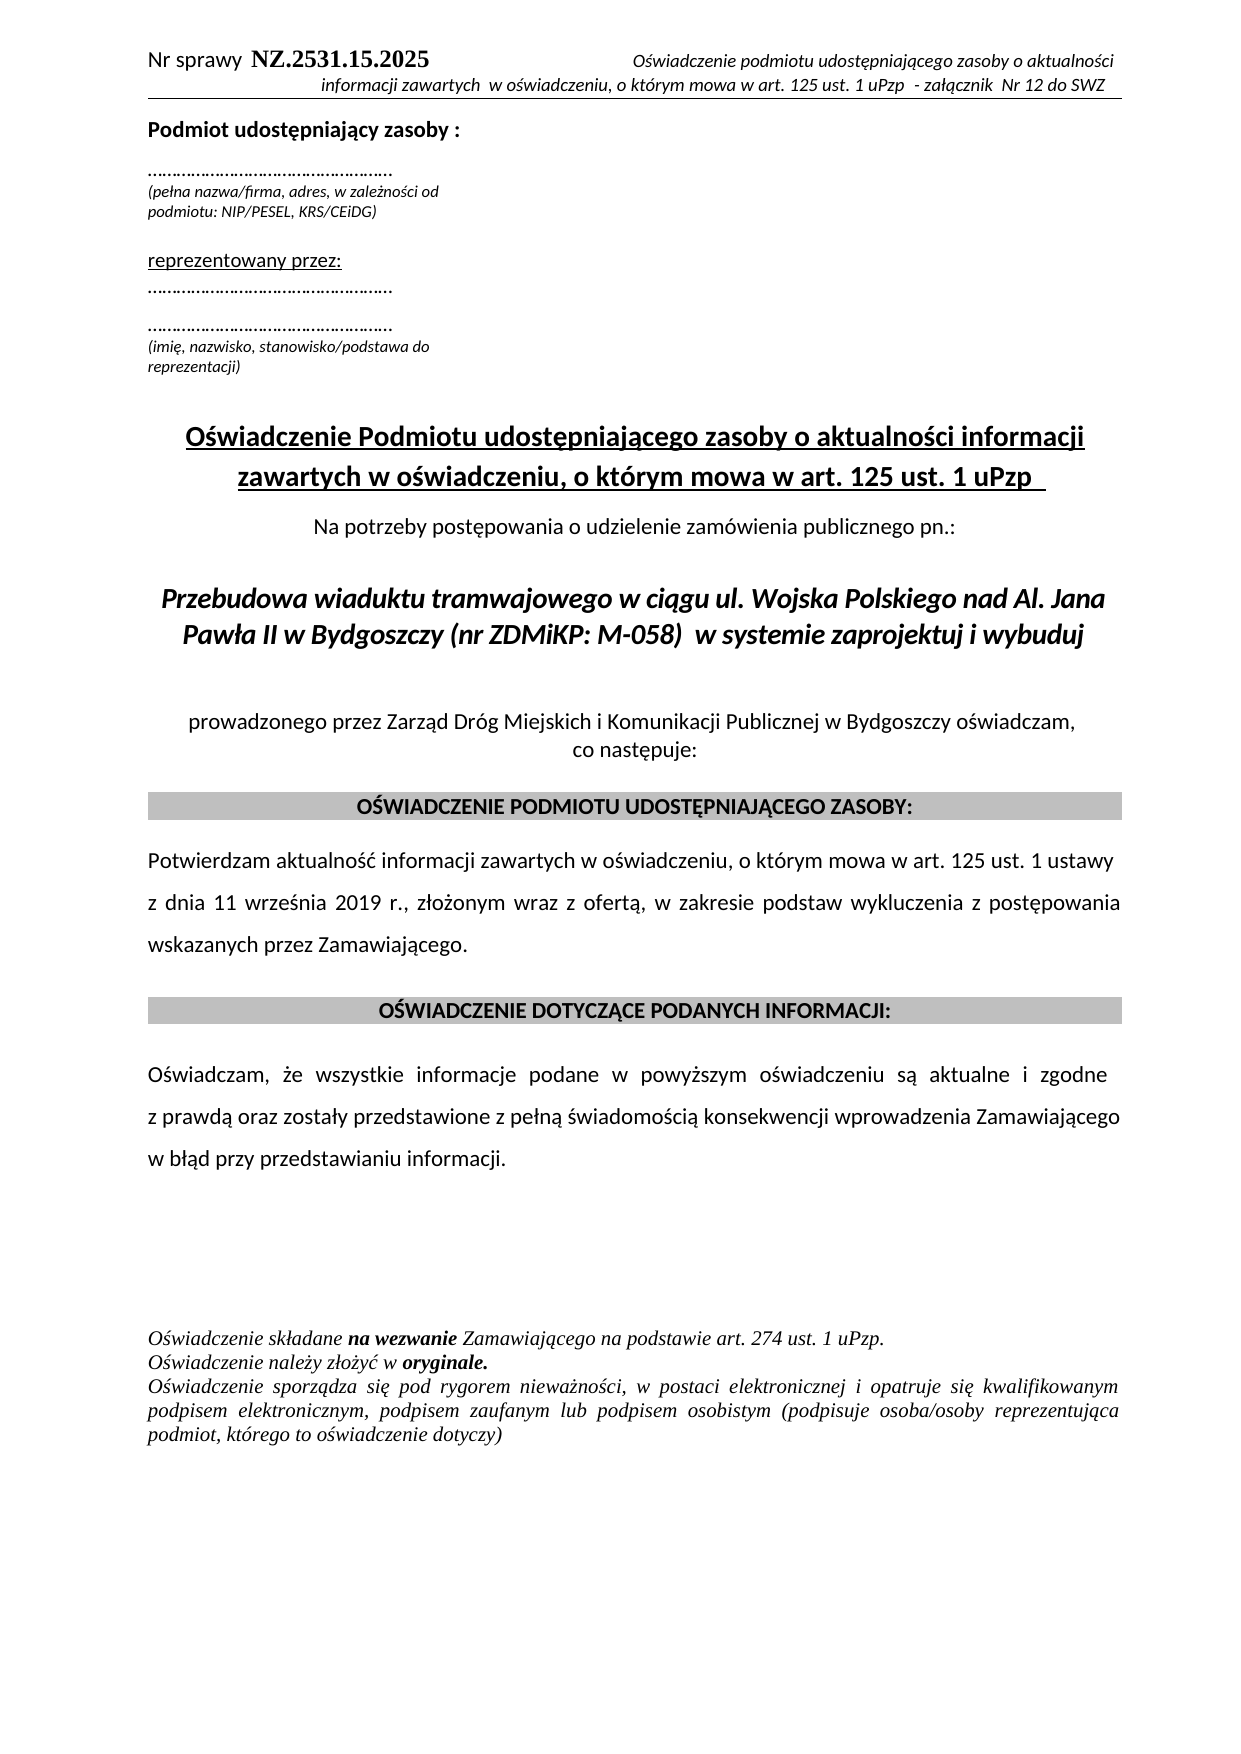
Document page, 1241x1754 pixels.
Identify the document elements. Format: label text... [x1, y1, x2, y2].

list Oświadczenie należy złożyć w oryginale. [148, 1350, 1122, 1374]
text reprezentowany przez: [148, 247, 1122, 273]
text OŚWIADCZENIE PODMIOTU UDOSTĘPNIAJĄCEGO ZASOBY: [148, 792, 1122, 820]
text (pełna nazwa/firma, adres, w zależności od podmiotu: NIP/PESEL, KRS/CEiDG) [148, 181, 502, 222]
text Oświadczam, że wszystkie informacje podane w powyższym oświadczeniu są aktualne i zgodne z prawdą oraz zostały przedstawione z pełną świadomością konsekwencji wprowadzenia Zamawiającego w błąd przy przedstawianiu informacji. [148, 1060, 1122, 1172]
text Podmiot udostępniający zasoby : [148, 115, 1122, 143]
list Potwierdzam aktualność informacji zawartych w oświadczeniu, o którym mowa w art. 125 ust. 1 ustawy z dnia 11 września 2019 r., złożonym wraz z ofertą, w zakresie podstaw wykluczenia z postępowania wskazanych przez Zamawiającego. [148, 847, 1122, 958]
text prowadzonego przez Zarząd Dróg Miejskich i Komunikacji Publicznej w Bydgoszczy oświadczam, co następuje: [148, 707, 1122, 763]
text OŚWIADCZENIE DOTYCZĄCE PODANYCH INFORMACJI: [148, 997, 1122, 1024]
text …………………………………………… [148, 156, 502, 181]
text Oświadczenie Podmiotu udostępniającego zasoby o aktualności informacji zawartych w oświadczeniu, o którym mowa w art. 125 ust. 1 uPzp [148, 418, 1122, 494]
text Na potrzeby postępowania o udzielenie zamówienia publicznego pn.: [148, 512, 1122, 540]
text Oświadczenie składane na wezwanie Zamawiającego na podstawie art. 274 ust. 1 uPzp. [148, 1326, 1122, 1350]
text …………………………………………… [148, 311, 502, 336]
text Przebudowa wiaduktu tramwajowego w ciągu ul. Wojska Polskiego nad Al. Jana Pawła II w Bydgoszczy (nr ZDMiKP: M-058) w systemie zaprojektuj i wybuduj [148, 581, 1122, 652]
text Oświadczenie sporządza się pod rygorem nieważności, w postaci elektronicznej i opatruje się kwalifikowanym podpisem elektronicznym, podpisem zaufanym lub podpisem osobistym (podpisuje osoba/osoby reprezentująca podmiot, którego to oświadczenie dotyczy) [148, 1374, 1122, 1446]
text (imię, nazwisko, stanowisko/podstawa do reprezentacji) [148, 336, 502, 377]
text …………………………………………… [148, 273, 502, 298]
